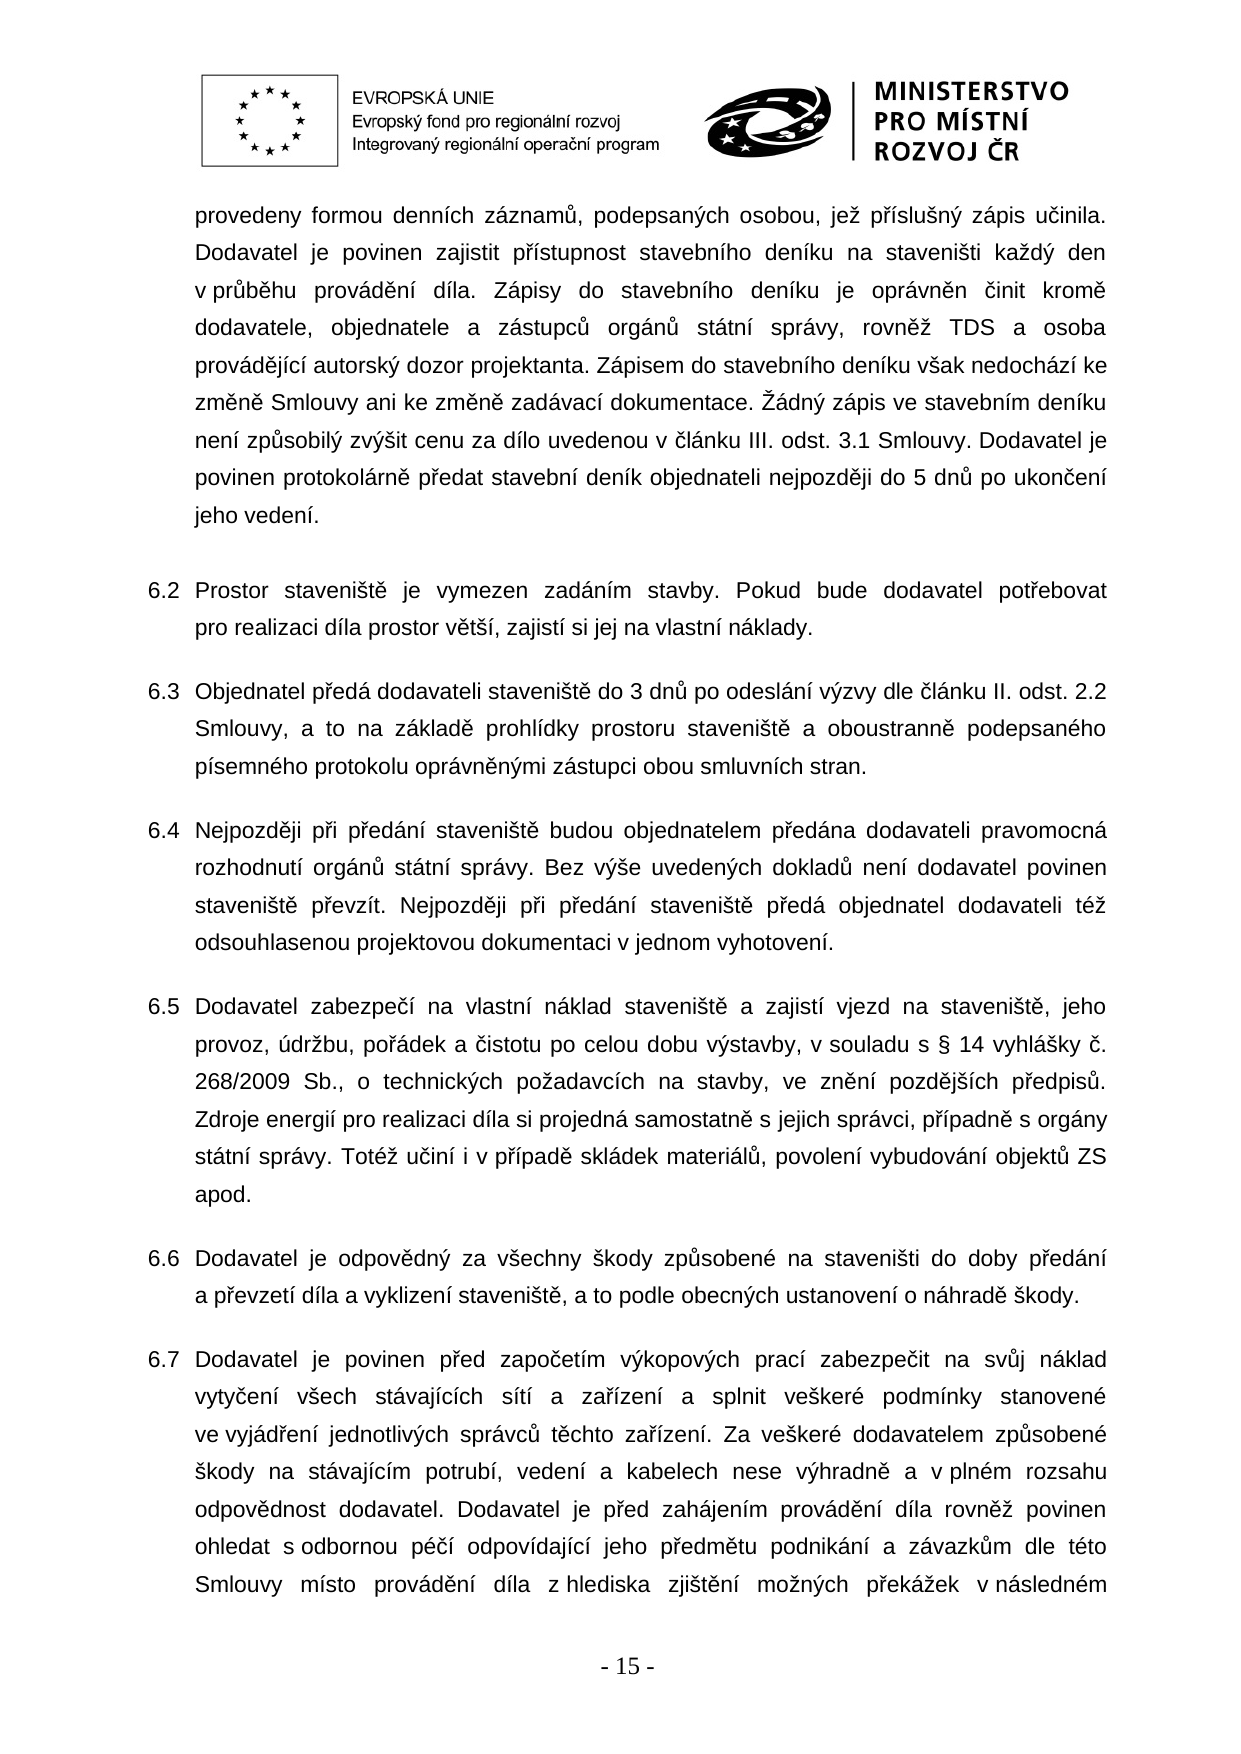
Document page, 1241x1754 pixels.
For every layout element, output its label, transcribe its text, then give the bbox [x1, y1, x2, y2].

list Prostor staveniště je vymezen zadáním stavby. Pokud bude dodavatel potřebovat pro realizaci díla prostor větší, zajistí si jej na vlastní náklady. [148, 565, 1107, 640]
list Objednatel předá dodavateli staveniště do 3 dnů po odeslání výzvy dle článku II. odst. 2.2 Smlouvy, a to na základě prohlídky prostoru staveniště a oboustranně podepsaného písemného protokolu oprávněnými zástupci obou smluvních stran. [148, 667, 1107, 779]
list Dodavatel zabezpečí na vlastní náklad staveniště a zajistí vjezd na staveniště, jeho provoz, údržbu, pořádek a čistotu po celou dobu výstavby, v souladu s § 14 vyhlášky č. 268/2009 Sb., o technických požadavcích na stavby, ve znění pozdějších předpisů. Zdroje energií pro realizaci díla si projedná samostatně s jejich správci, případně s orgány státní správy. Totéž učiní i v případě skládek materiálů, povolení vybudování objektů ZS apod. [148, 982, 1107, 1207]
list Dodavatel je odpovědný za všechny škody způsobené na staveništi do doby předání a převzetí díla a vyklizení staveniště, a to podle obecných ustanovení o náhradě škody. [148, 1233, 1107, 1308]
list Nejpozději při předání staveniště budou objednatelem předána dodavateli pravomocná rozhodnutí orgánů státní správy. Bez výše uvedených dokladů není dodavatel povinen staveniště převzít. Nejpozději při předání staveniště předá objednatel dodavateli též odsouhlasenou projektovou dokumentaci v jednom vyhotovení. [148, 806, 1107, 956]
picture [158, 44, 1097, 191]
